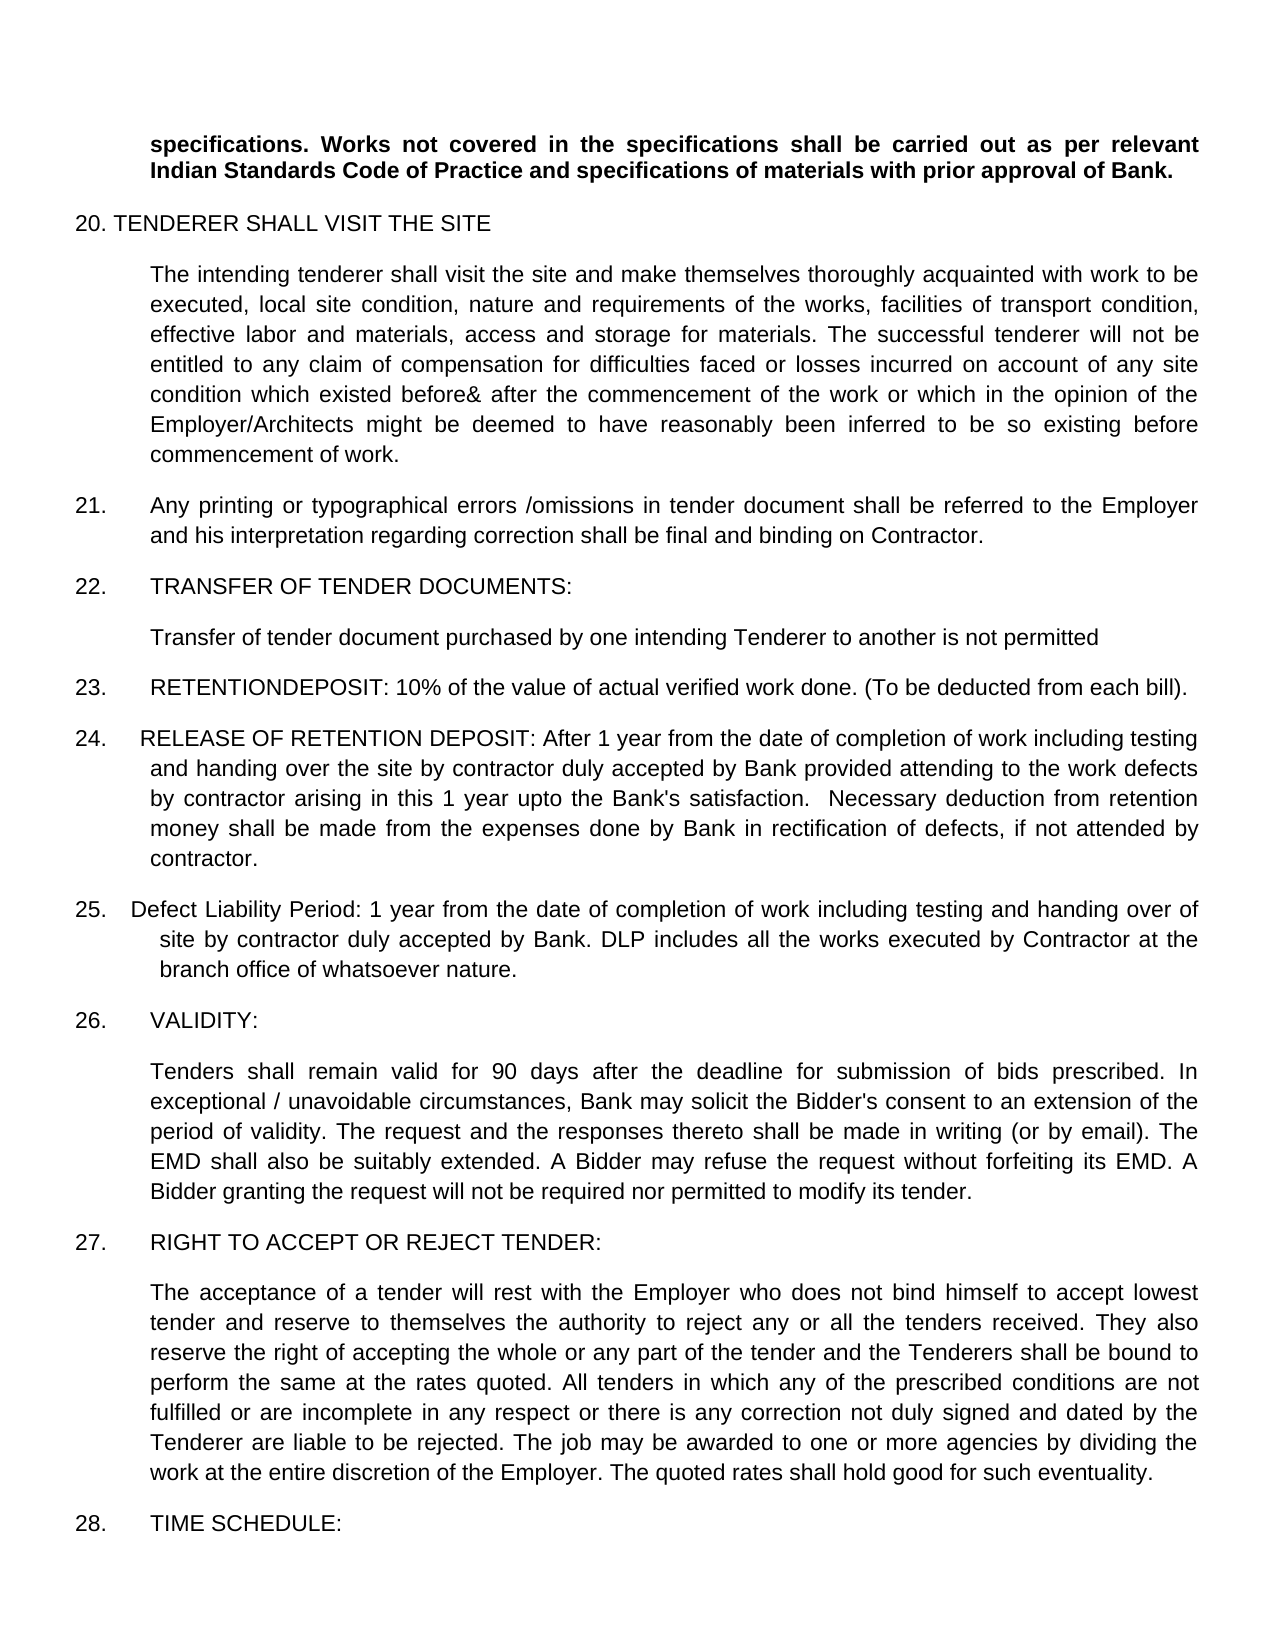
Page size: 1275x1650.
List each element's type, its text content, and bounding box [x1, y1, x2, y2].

text 22. TRANSFER OF TENDER DOCUMENTS: [75, 573, 1200, 599]
text 27. RIGHT TO ACCEPT OR REJECT TENDER: [75, 1228, 1200, 1255]
text 26. VALIDITY: [75, 1007, 1200, 1033]
text Tenders shall remain valid for 90 days after the deadline for submission of bids prescribed. In exceptional / unavoidable circumstances, Bank may solicit the Bidder's consent to an extension of the period of validity. The request and the responses thereto shall be made in writing (or by email). The EMD shall also be suitably extended. A Bidder may refuse the request without forfeiting its EMD. A Bidder granting the request will not be required nor permitted to modify its tender. [150, 1058, 1200, 1204]
text 23. RETENTIONDEPOSIT: 10% of the value of actual verified work done. (To be deducted from each bill). [75, 674, 1200, 701]
text 21. Any printing or typographical errors /omissions in tender document shall be referred to the Employer and his interpretation regarding correction shall be final and binding on Contractor. [75, 492, 1200, 548]
text 24. RELEASE OF RETENTION DEPOSIT: After 1 year from the date of completion of work including testing and handing over the site by contractor duly accepted by Bank provided attending to the work defects by contractor arising in this 1 year upto the Bank's satisfaction. Necessary deduction from retention money shall be made from the expenses done by Bank in rectification of defects, if not attended by contractor. [75, 725, 1200, 871]
text The acceptance of a tender will rest with the Employer who does not bind himself to accept lowest tender and reserve to themselves the authority to reject any or all the tenders received. They also reserve the right of accepting the whole or any part of the tender and the Tenderers shall be bound to perform the same at the rates quoted. All tenders in which any of the prescribed conditions are not fulfilled or are incomplete in any respect or there is any correction not duly signed and dated by the Tenderer are liable to be rejected. The job may be awarded to one or more agencies by dividing the work at the entire discretion of the Employer. The quoted rates shall hold good for such eventuality. [150, 1279, 1200, 1486]
text 25. Defect Liability Period: 1 year from the date of completion of work including testing and handing over of site by contractor duly accepted by Bank. DLP includes all the works executed by Contractor at the branch office of whatsoever nature. [75, 896, 1200, 982]
text 20. TENDERER SHALL VISIT THE SITE [75, 210, 1200, 236]
text 28. TIME SCHEDULE: [75, 1510, 1200, 1536]
text Transfer of tender document purchased by one intending Tenderer to another is not permitted [150, 623, 1200, 650]
text The intending tenderer shall visit the site and make themselves thoroughly acquainted with work to be executed, local site condition, nature and requirements of the works, facilities of transport condition, effective labor and materials, access and storage for materials. The successful tenderer will not be entitled to any claim of compensation for difficulties faced or losses incurred on account of any site condition which existed before& after the commencement of the work or which in the opinion of the Employer/Architects might be deemed to have reasonably been inferred to be so existing before commencement of work. [150, 261, 1200, 467]
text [150, 131, 1200, 184]
